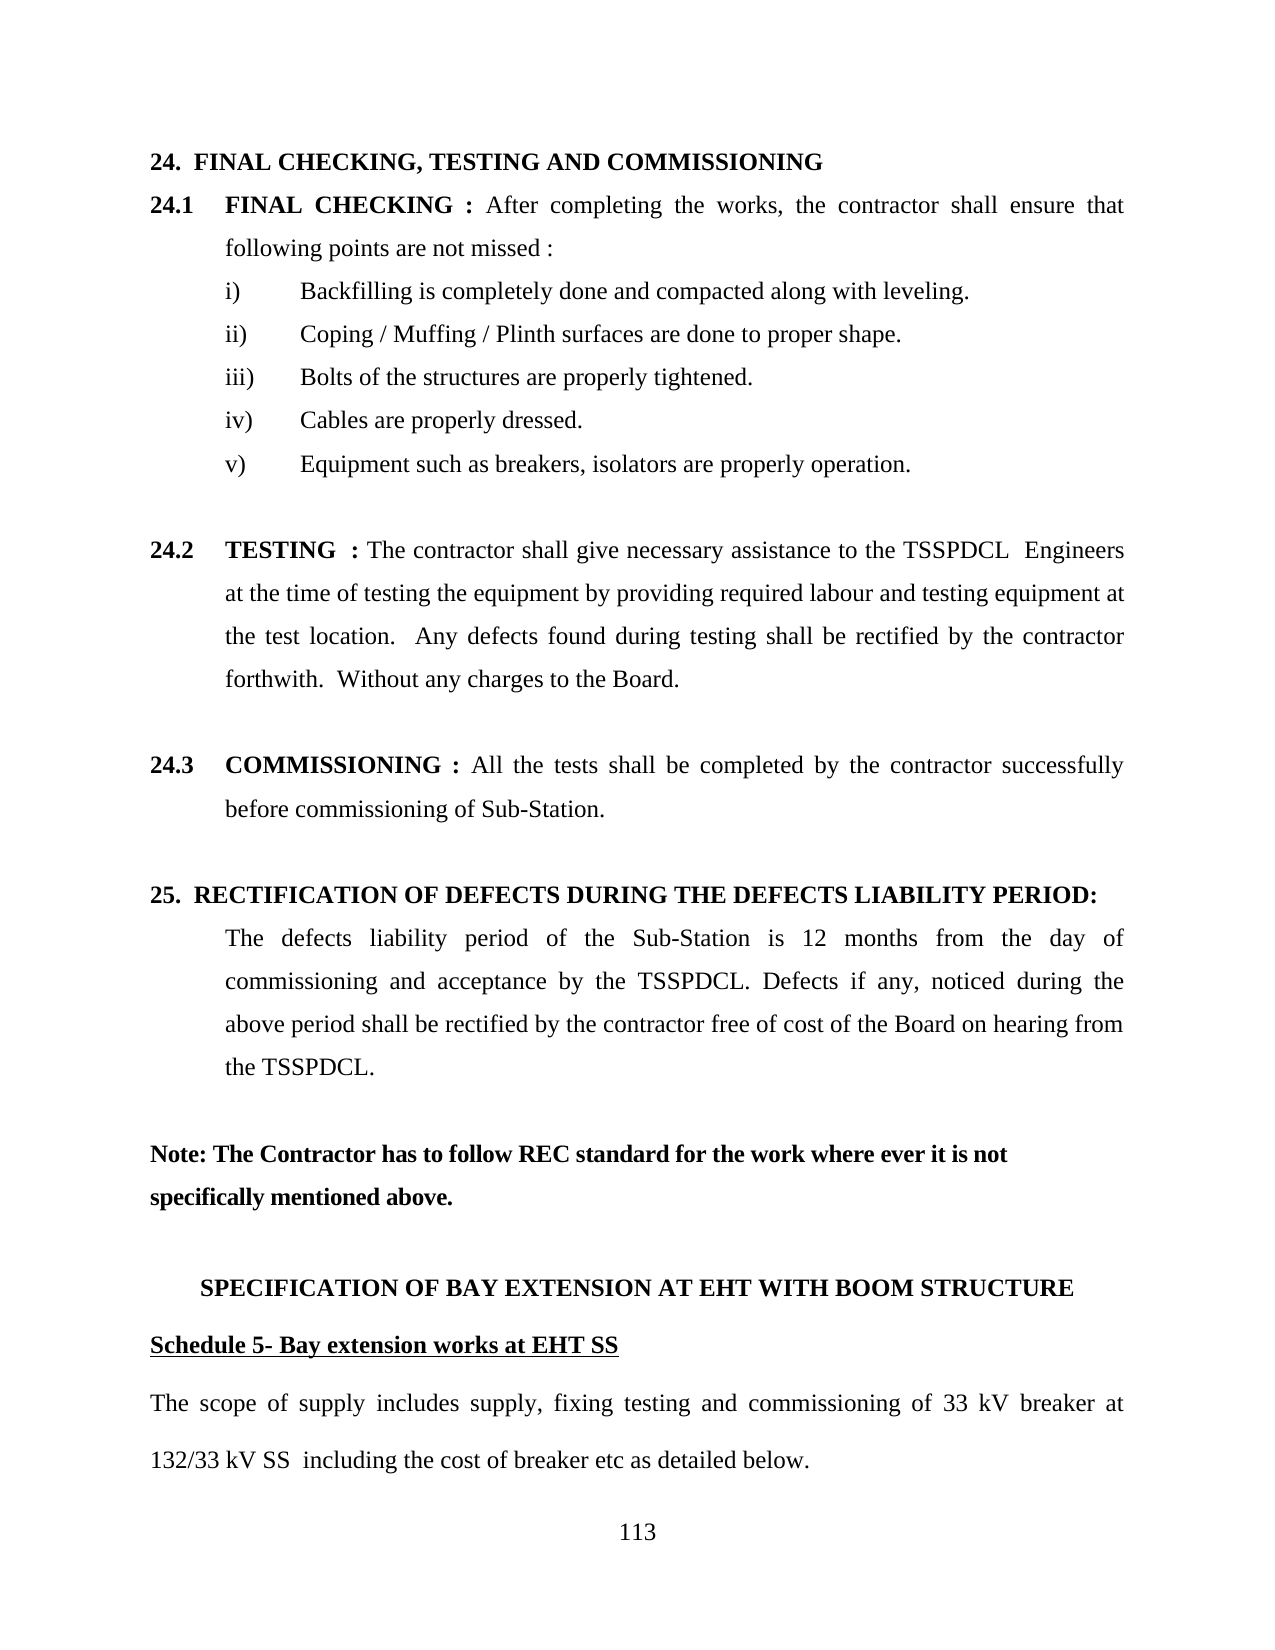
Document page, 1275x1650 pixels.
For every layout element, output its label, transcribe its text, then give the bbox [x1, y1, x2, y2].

text 25. RECTIFICATION OF DEFECTS DURING THE DEFECTS LIABILITY PERIOD: [150, 880, 1125, 909]
text The defects liability period of the Sub-Station is 12 months from the day of commissioning and acceptance by the TSSPDCL. Defects if any, noticed during the above period shall be rectified by the contractor free of cost of the Board on hearing from the TSSPDCL. [225, 923, 1125, 1081]
text Note: The Contractor has to follow REC standard for the work where ever it is not specifically mentioned above. [150, 1139, 1125, 1211]
list Equipment such as breakers, isolators are properly operation. [225, 449, 1125, 477]
list Backfilling is completely done and compacted along with leveling. [225, 276, 1125, 305]
text 24.3 COMMISSIONING : All the tests shall be completed by the contractor successfully before commissioning of Sub-Station. [150, 751, 1125, 822]
text SPECIFICATION OF BAY EXTENSION AT EHT WITH BOOM STRUCTURE [150, 1273, 1125, 1302]
list Coping / Muffing / Plinth surfaces are done to proper shape. [225, 319, 1125, 348]
text The scope of supply includes supply, fixing testing and commissioning of 33 kV breaker at 132/33 kV SS including the cost of breaker etc as detailed below. [150, 1388, 1125, 1474]
text 24.2 TESTING : The contractor shall give necessary assistance to the TSSPDCL Engineers at the time of testing the equipment by providing required labour and testing equipment at the test location. Any defects found during testing shall be rectified by the contractor forthwith. Without any charges to the Board. [150, 535, 1125, 693]
list Cables are properly dressed. [225, 406, 1125, 434]
text 24.1 FINAL CHECKING : After completing the works, the contractor shall ensure that following points are not missed : [150, 190, 1125, 262]
text 24. FINAL CHECKING, TESTING AND COMMISSIONING [150, 147, 1125, 176]
list Bolts of the structures are properly tightened. [225, 362, 1125, 391]
text Schedule 5- Bay extension works at EHT SS [150, 1331, 1125, 1359]
